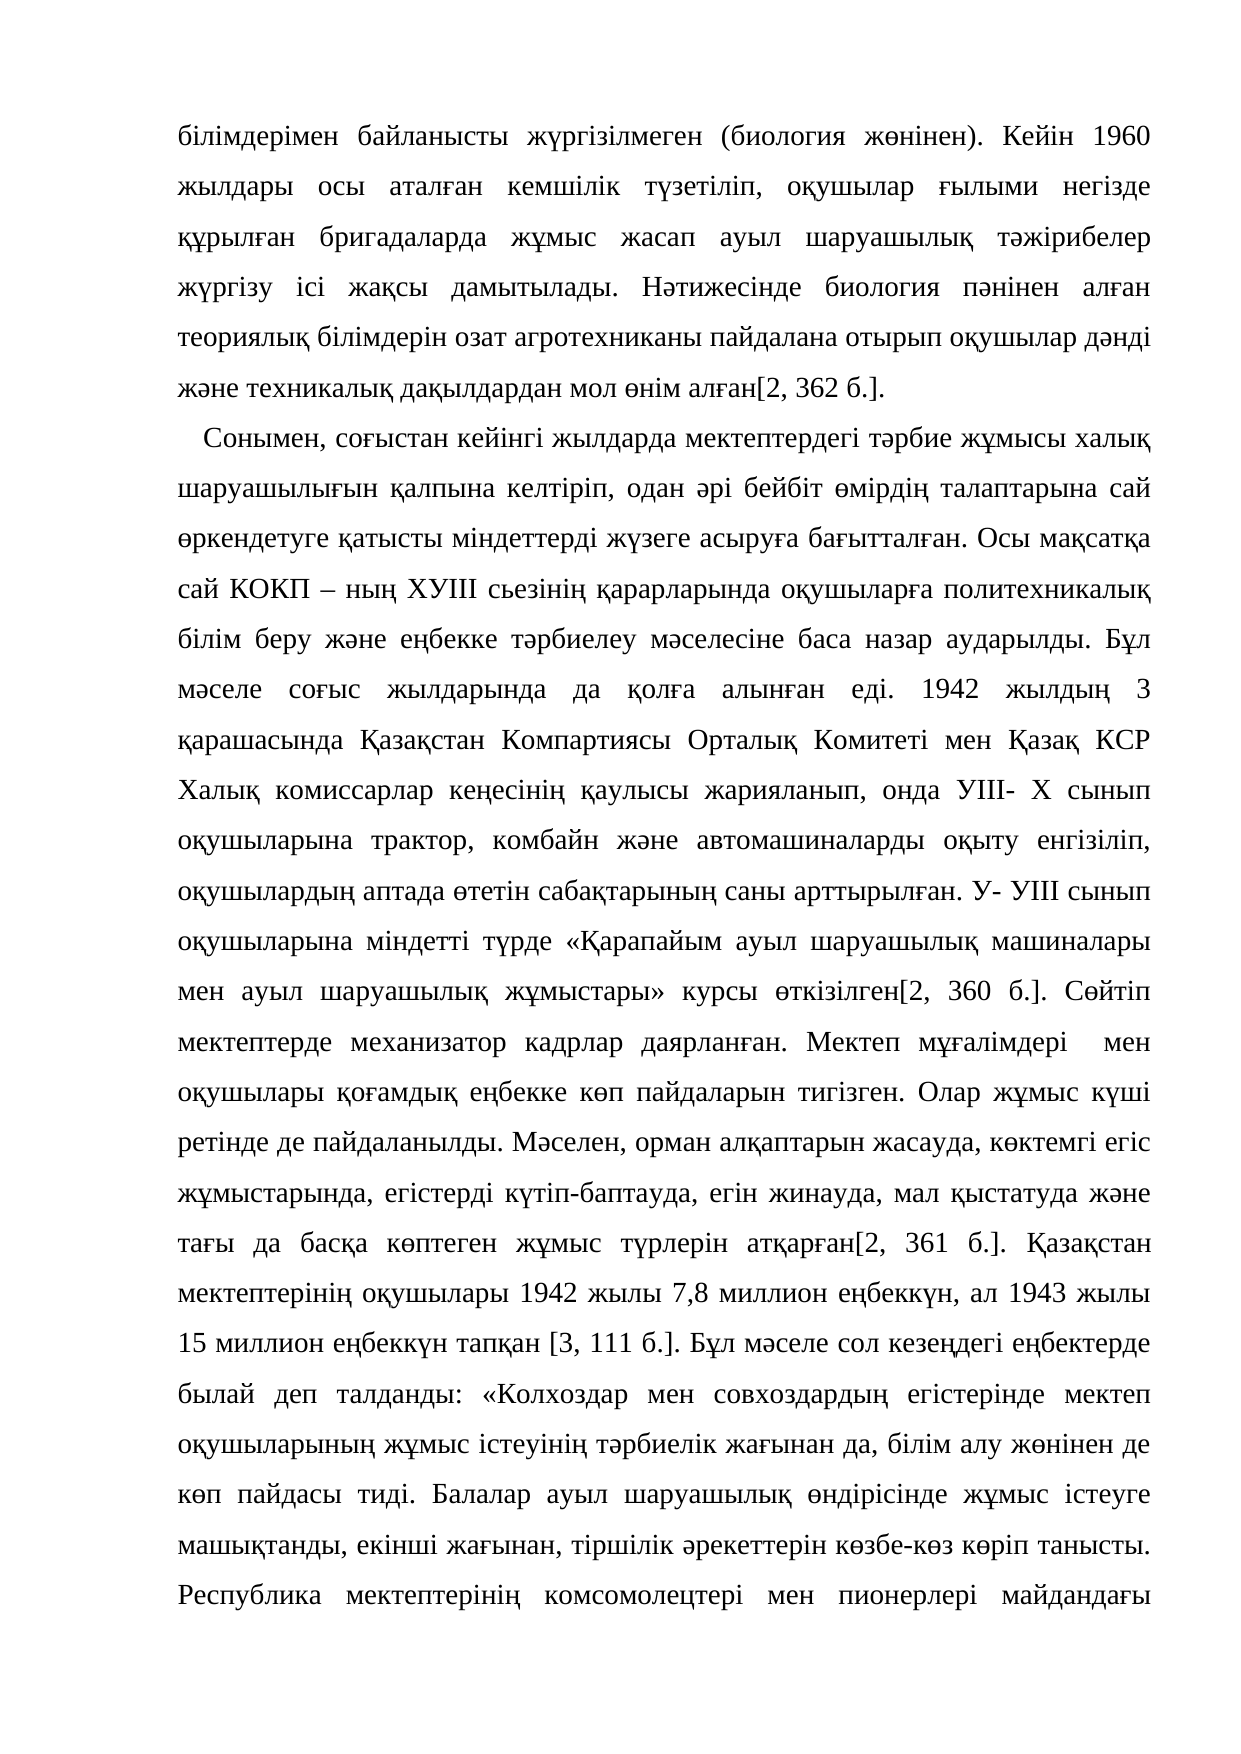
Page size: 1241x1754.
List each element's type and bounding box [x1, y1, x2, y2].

text [177, 420, 1152, 1611]
text [177, 118, 1152, 403]
